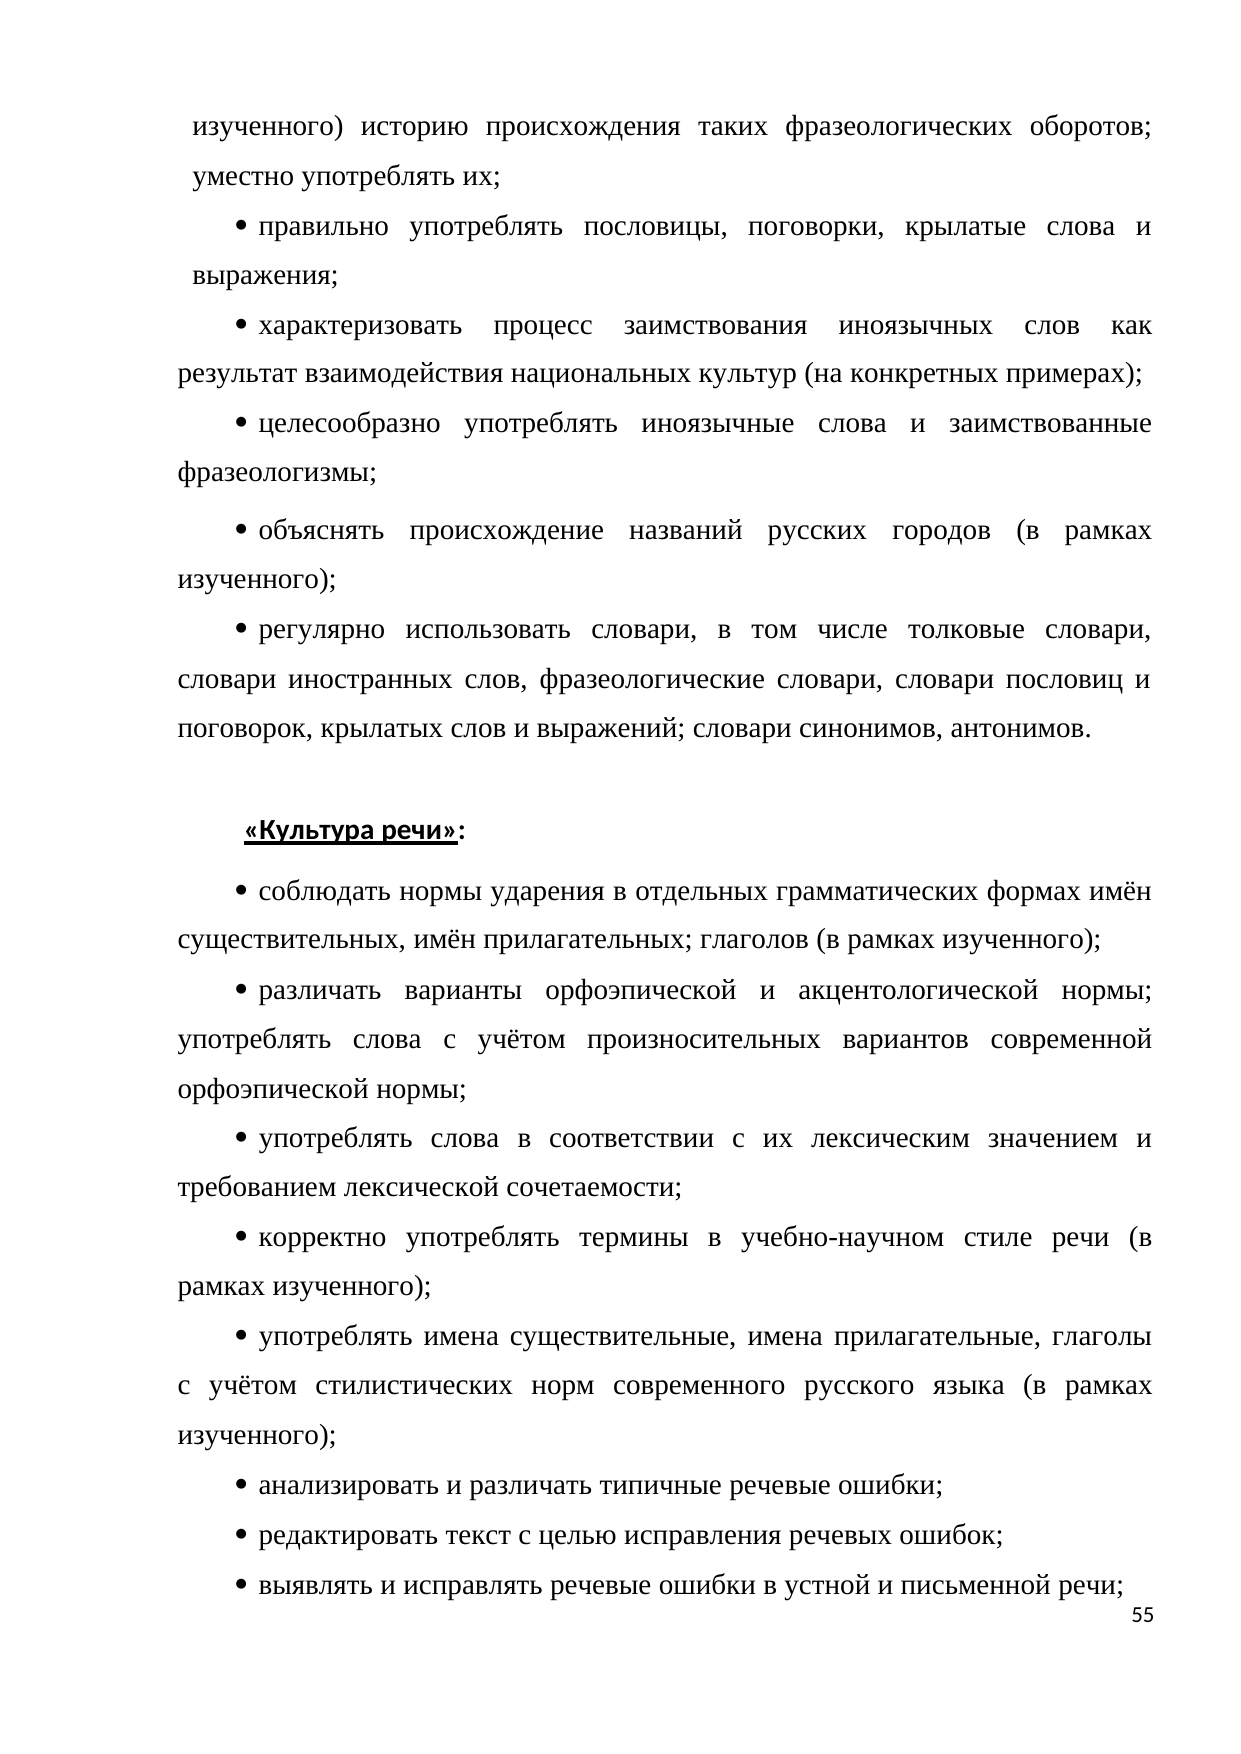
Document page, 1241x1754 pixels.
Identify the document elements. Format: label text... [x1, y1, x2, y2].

list объяснять происхождение названий русских городов (в рамках изученного); [177, 512, 1152, 595]
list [192, 108, 1152, 191]
text «Культура речи»: [243, 811, 1176, 847]
list различать варианты орфоэпической и акцентологической нормы; употреблять слова с учётом произносительных вариантов современной орфоэпической нормы; [177, 972, 1152, 1104]
list анализировать и различать типичные речевые ошибки; [236, 1467, 1176, 1500]
list правильно употреблять пословицы, поговорки, крылатые слова и выражения; [192, 208, 1151, 290]
list соблюдать нормы ударения в отдельных грамматических формах имён существительных, имён прилагательных; глаголов (в рамках изученного); [177, 873, 1152, 955]
list корректно употреблять термины в учебно-научном стиле речи (в рамках изученного); [177, 1219, 1152, 1301]
list характеризовать процесс заимствования иноязычных слов как результат взаимодействия национальных культур (на конкретных примерах); [177, 307, 1152, 389]
list регулярно использовать словари, в том числе толковые словари, словари иностранных слов, фразеологические словари, словари пословиц и поговорок, крылатых слов и выражений; словари синонимов, антонимов. [177, 611, 1152, 744]
list редактировать текст с целью исправления речевых ошибок; [236, 1517, 1176, 1551]
list целесообразно употреблять иноязычные слова и заимствованные фразеологизмы; [177, 405, 1152, 488]
list выявлять и исправлять речевые ошибки в устной и письменной речи; [236, 1567, 1176, 1601]
list употреблять имена существительные, имена прилагательные, глаголы с учётом стилистических норм современного русского языка (в рамках изученного); [177, 1318, 1152, 1451]
list употреблять слова в соответствии с их лексическим значением и требованием лексической сочетаемости; [177, 1121, 1152, 1203]
